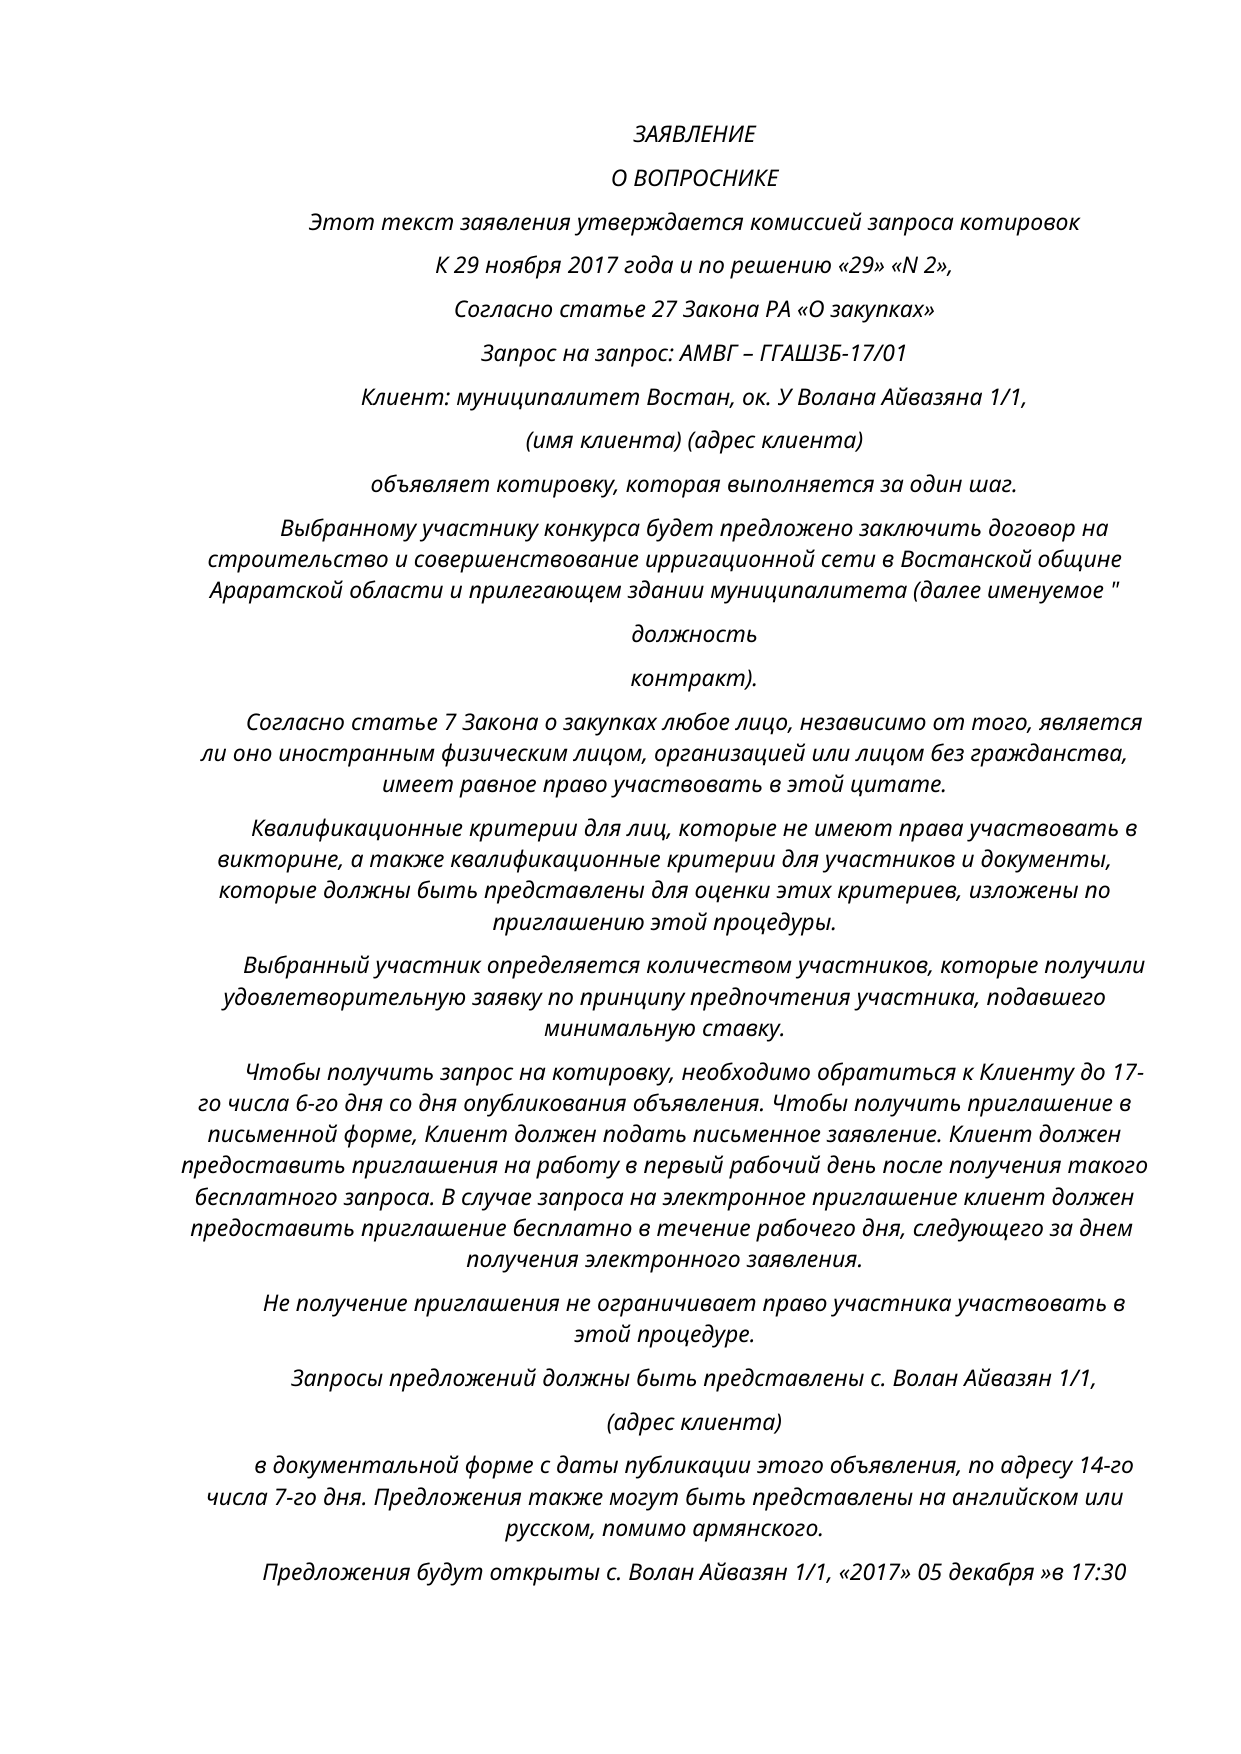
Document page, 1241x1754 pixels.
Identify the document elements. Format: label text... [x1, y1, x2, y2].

text должность [177, 618, 1152, 649]
text О ВОПРОСНИКЕ [177, 162, 1152, 193]
text объявляет котировку, которая выполняется за один шаг. [177, 468, 1152, 499]
text контракт). [177, 662, 1152, 693]
text ЗАЯВЛЕНИЕ [177, 118, 1152, 149]
text Этот текст заявления утверждается комиссией запроса котировок [177, 206, 1152, 237]
text Выбранному участнику конкурса будет предложено заключить договор на строительство и совершенствование ирригационной сети в Востанской общине Араратской области и прилегающем здании муниципалитета (далее именуемое " [177, 512, 1152, 606]
text (адрес клиента) [177, 1406, 1152, 1437]
text Клиент: муниципалитет Востан, ок. У Волана Айвазяна 1/1, [177, 381, 1152, 412]
text Выбранный участник определяется количеством участников, которые получили удовлетворительную заявку по принципу предпочтения участника, подавшего минимальную ставку. [177, 949, 1152, 1043]
text Предложения будут открыты c. Волан Айвазян 1/1, «2017» 05 декабря »в 17:30 [177, 1556, 1152, 1587]
text Чтобы получить запрос на котировку, необходимо обратиться к Клиенту до 17-го числа 6-го дня со дня опубликования объявления. Чтобы получить приглашение в письменной форме, Клиент должен подать письменное заявление. Клиент должен предоставить приглашения на работу в первый рабочий день после получения такого бесплатного запроса. В случае запроса на электронное приглашение клиент должен предоставить приглашение бесплатно в течение рабочего дня, следующего за днем ​​получения электронного заявления. [177, 1056, 1152, 1274]
text Согласно статье 7 Закона о закупках любое лицо, независимо от того, является ли оно иностранным физическим лицом, организацией или лицом без гражданства, имеет равное право участвовать в этой цитате. [177, 706, 1152, 799]
text К 29 ноября 2017 года и по решению «29» «N 2», [177, 249, 1152, 281]
text Не получение приглашения не ограничивает право участника участвовать в этой процедуре. [177, 1287, 1152, 1349]
text в документальной форме с даты публикации этого объявления, по адресу 14-го числа 7-го дня. Предложения также могут быть представлены на английском или русском, помимо армянского. [177, 1449, 1152, 1543]
text Согласно статье 27 Закона РА «О закупках» [177, 293, 1152, 324]
text Квалификационные критерии для лиц, которые не имеют права участвовать в викторине, а также квалификационные критерии для участников и документы, которые должны быть представлены для оценки этих критериев, изложены по приглашению этой процедуры. [177, 812, 1152, 937]
text Запросы предложений должны быть представлены c. Волан Айвазян 1/1, [177, 1362, 1152, 1393]
text (имя клиента) (адрес клиента) [177, 424, 1152, 456]
text Запрос на запрос: AMВГ – ГГАШЗБ-17/01 [177, 337, 1152, 368]
